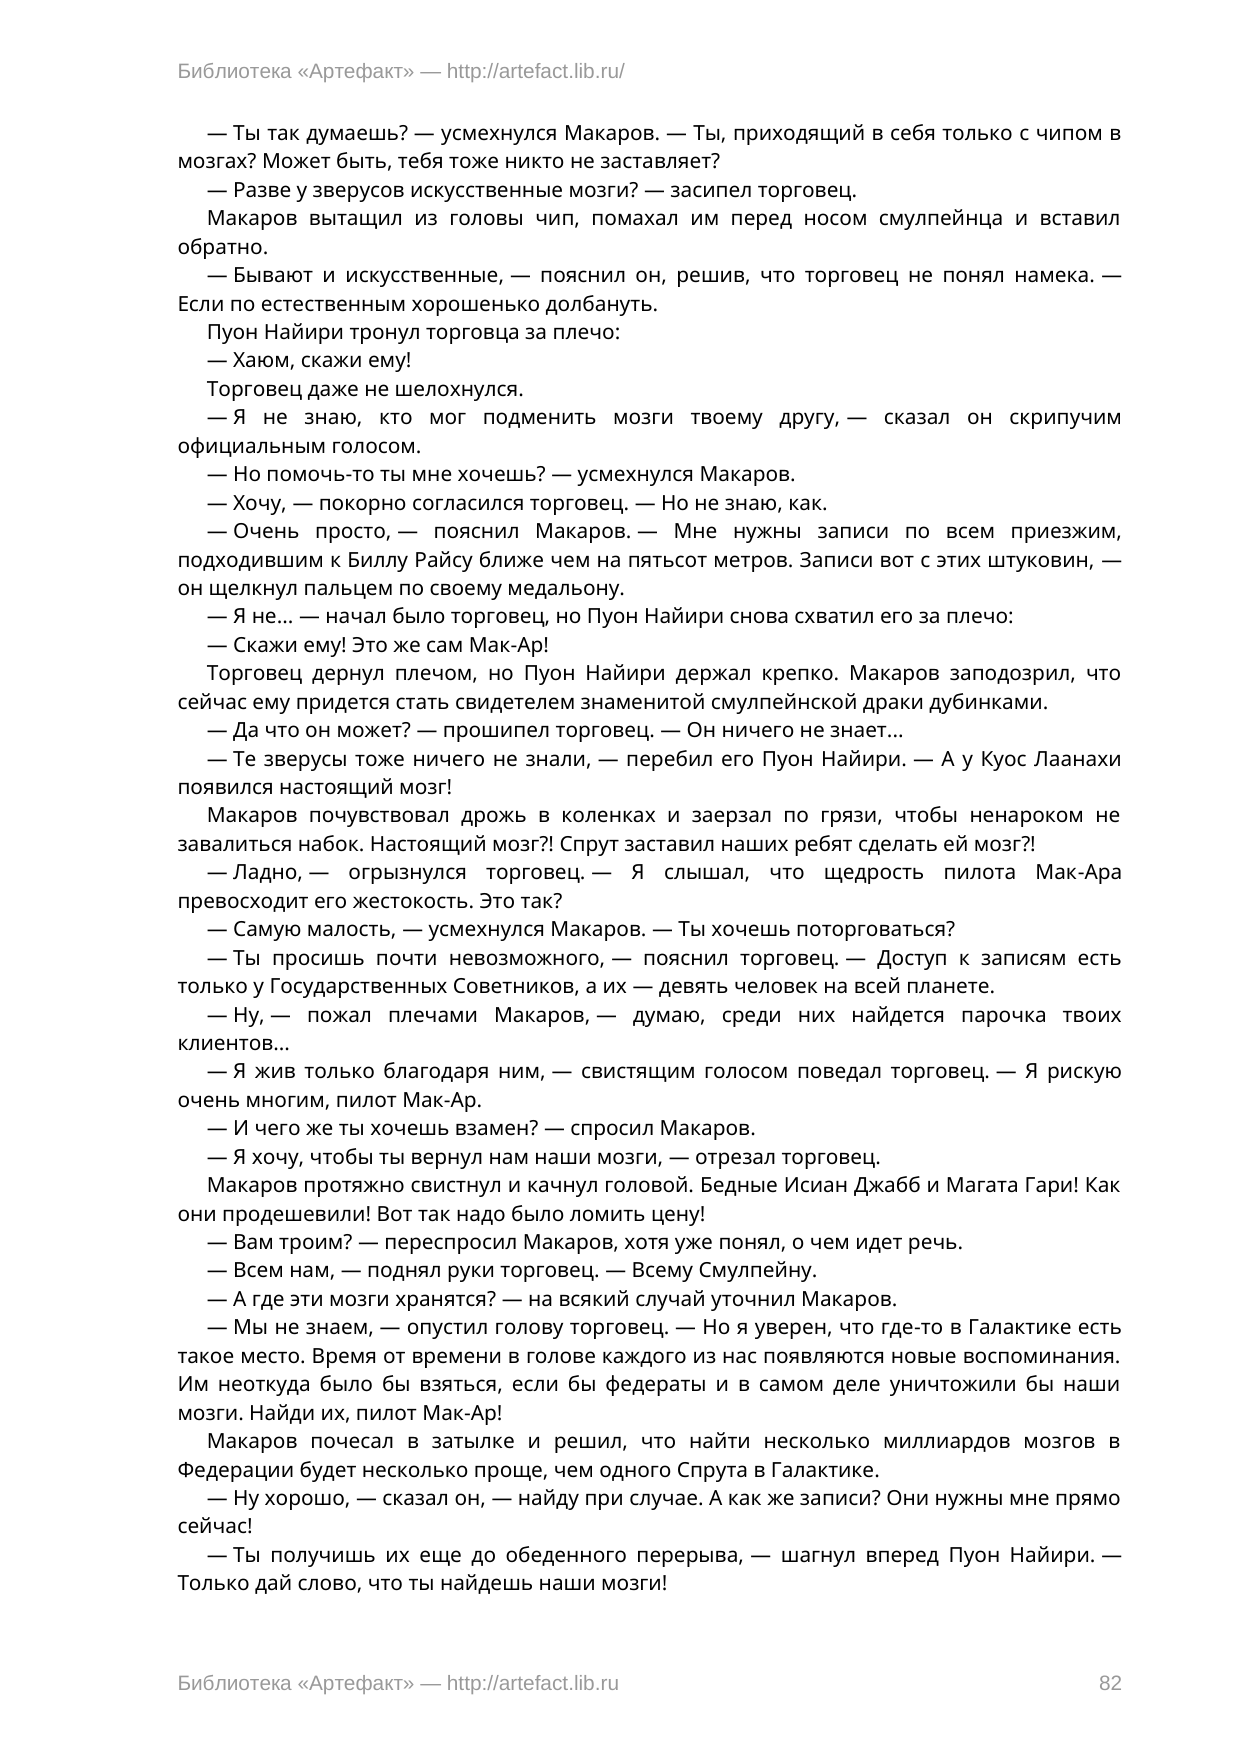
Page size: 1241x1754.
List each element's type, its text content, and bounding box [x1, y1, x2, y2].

text — Да что он может? — прошипел торговец. — Он ничего не знает... [177, 715, 1122, 744]
text Торговец даже не шелохнулся. [177, 374, 1122, 402]
text — Ты так думаешь? — усмехнулся Макаров. — Ты, приходящий в себя только с чипом в мозгах? Может быть, тебя тоже никто не заставляет? [177, 118, 1122, 175]
text — Бывают и искусственные, — пояснил он, решив, что торговец не понял намека. — Если по естественным хорошенько долбануть. [177, 260, 1122, 317]
text — Хаюм, скажи ему! [177, 346, 1122, 374]
text — Всем нам, — поднял руки торговец. — Всему Смулпейну. [177, 1256, 1122, 1284]
text Торговец дернул плечом, но Пуон Найири держал крепко. Макаров заподозрил, что сейчас ему придется стать свидетелем знаменитой смулпейнской драки дубинками. [177, 658, 1122, 715]
text Макаров почувствовал дрожь в коленках и заерзал по грязи, чтобы ненароком не завалиться набок. Настоящий мозг?! Спрут заставил наших ребят сделать ей мозг?! [177, 801, 1122, 857]
text — А где эти мозги хранятся? — на всякий случай уточнил Макаров. [177, 1284, 1122, 1312]
text — Те зверусы тоже ничего не знали, — перебил его Пуон Найири. — А у Куос Лаанахи появился настоящий мозг! [177, 744, 1122, 801]
text — Я хочу, чтобы ты вернул нам наши мозги, — отрезал торговец. [177, 1142, 1122, 1170]
text — Ладно, — огрызнулся торговец. — Я слышал, что щедрость пилота Мак-Ара превосходит его жестокость. Это так? [177, 857, 1122, 914]
text Макаров почесал в затылке и решил, что найти несколько миллиардов мозгов в Федерации будет несколько проще, чем одного Спрута в Галактике. [177, 1426, 1122, 1483]
text Пуон Найири тронул торговца за плечо: [177, 317, 1122, 346]
text — Я жив только благодаря ним, — свистящим голосом поведал торговец. — Я рискую очень многим, пилот Мак-Ар. [177, 1057, 1122, 1113]
text — Хочу, — покорно согласился торговец. — Но не знаю, как. [177, 488, 1122, 516]
text — Вам троим? — переспросил Макаров, хотя уже понял, о чем идет речь. [177, 1227, 1122, 1256]
text — Мы не знаем, — опустил голову торговец. — Но я уверен, что где-то в Галактике есть такое место. Время от времени в голове каждого из нас появляются новые воспоминания. Им неоткуда было бы взяться, если бы федераты и в самом деле уничтожили бы наши мозги. Найди их, пилот Мак-Ар! [177, 1312, 1122, 1426]
text — Ты просишь почти невозможного, — пояснил торговец. — Доступ к записям есть только у Государственных Советников, а их — девять человек на всей планете. [177, 943, 1122, 1000]
text — Я не знаю, кто мог подменить мозги твоему другу, — сказал он скрипучим официальным голосом. [177, 402, 1122, 459]
text — Очень просто, — пояснил Макаров. — Мне нужны записи по всем приезжим, подходившим к Биллу Райсу ближе чем на пятьсот метров. Записи вот с этих штуковин, — он щелкнул пальцем по своему медальону. [177, 516, 1122, 602]
text — Но помочь-то ты мне хочешь? — усмехнулся Макаров. [177, 459, 1122, 488]
text — Разве у зверусов искусственные мозги? — засипел торговец. [177, 175, 1122, 203]
text Макаров вытащил из головы чип, помахал им перед носом смулпейнца и вставил обратно. [177, 203, 1122, 260]
text — Ты получишь их еще до обеденного перерыва, — шагнул вперед Пуон Найири. — Только дай слово, что ты найдешь наши мозги! [177, 1540, 1122, 1597]
text — И чего же ты хочешь взамен? — спросил Макаров. [177, 1113, 1122, 1142]
text — Я не... — начал было торговец, но Пуон Найири снова схватил его за плечо: [177, 602, 1122, 630]
text — Самую малость, — усмехнулся Макаров. — Ты хочешь поторговаться? [177, 914, 1122, 943]
text — Скажи ему! Это же сам Мак-Ар! [177, 630, 1122, 658]
text Макаров протяжно свистнул и качнул головой. Бедные Исиан Джабб и Магата Гари! Как они продешевили! Вот так надо было ломить цену! [177, 1170, 1122, 1227]
text — Ну хорошо, — сказал он, — найду при случае. А как же записи? Они нужны мне прямо сейчас! [177, 1483, 1122, 1540]
text — Ну, — пожал плечами Макаров, — думаю, среди них найдется парочка твоих клиентов... [177, 1000, 1122, 1057]
